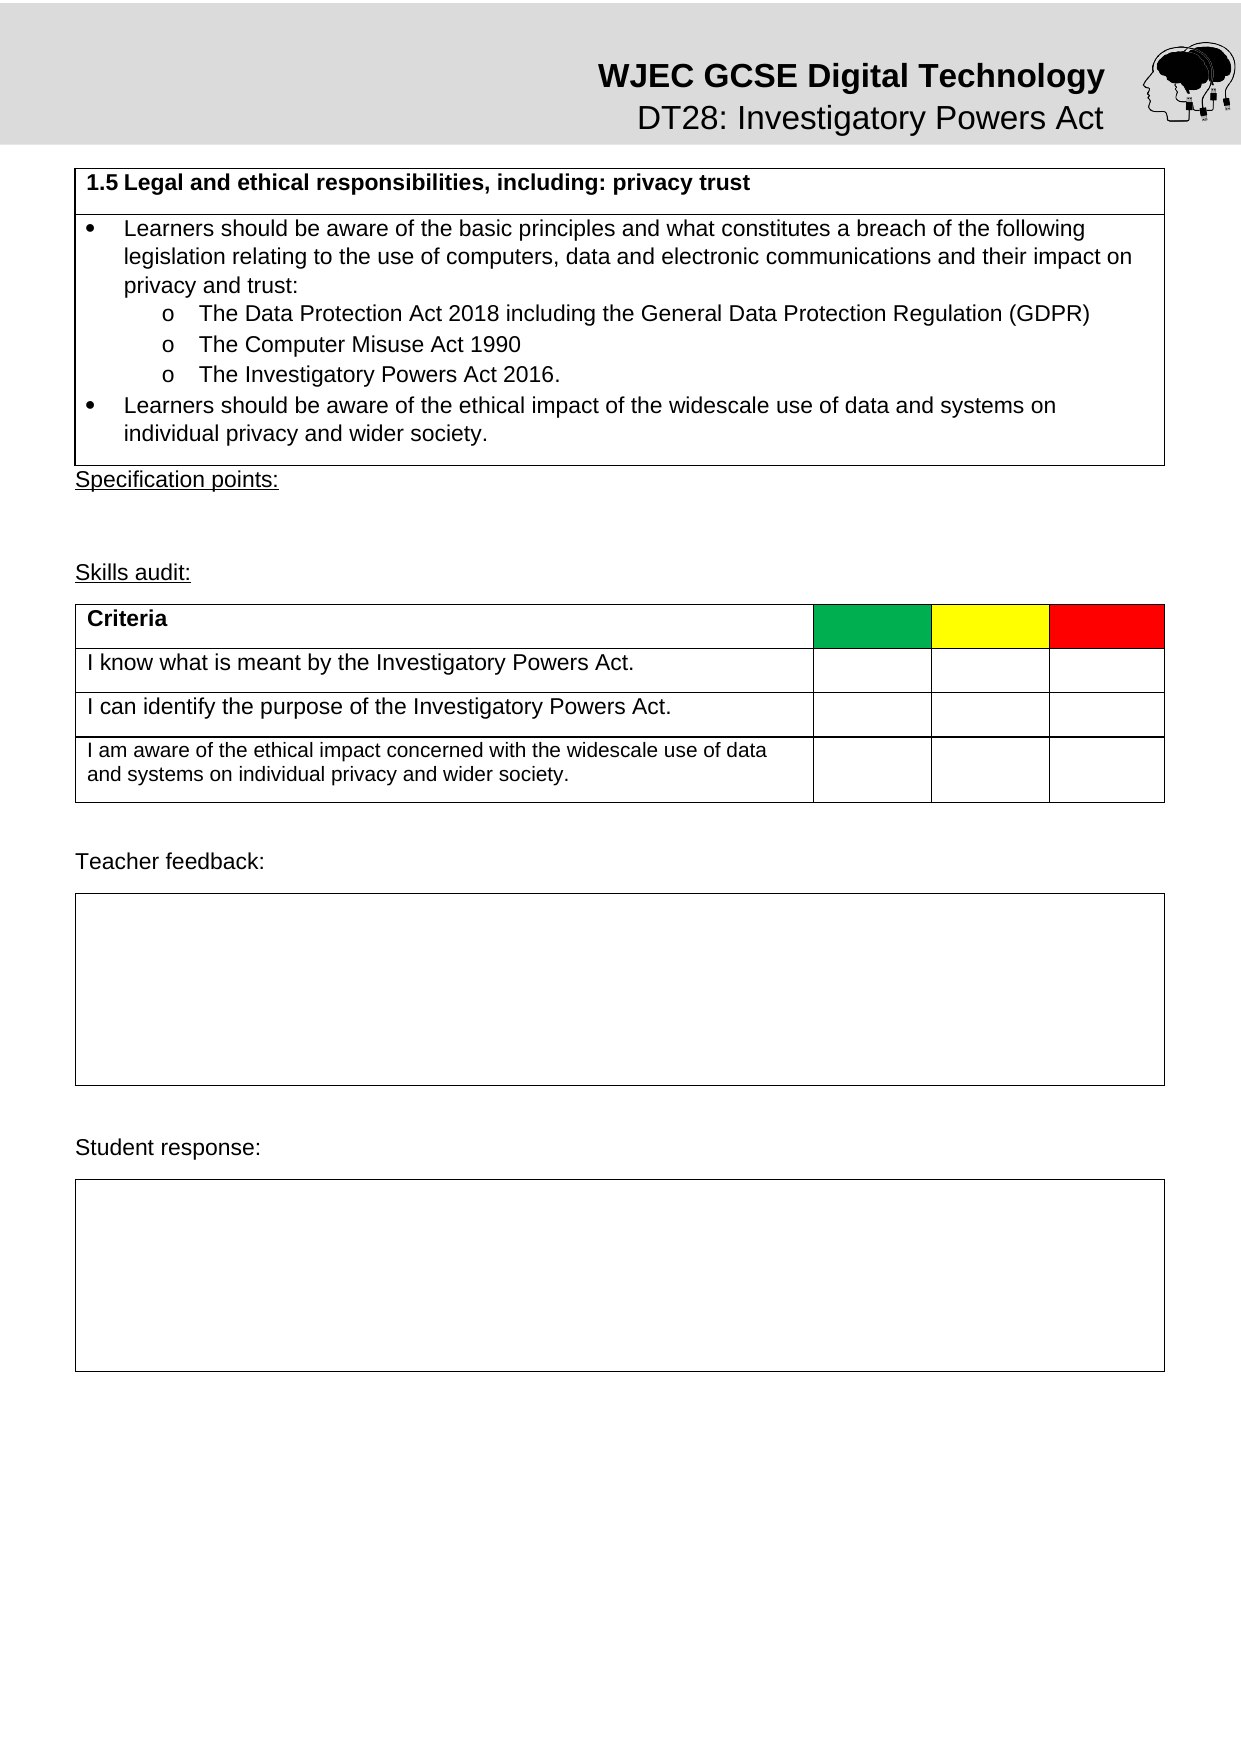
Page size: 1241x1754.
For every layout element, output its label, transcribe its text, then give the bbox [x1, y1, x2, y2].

table_cell Learners should be aware of the basic principles and what constitutes a breach of the following legislation relating to the use of computers, data and electronic communications and their impact on privacy and trust: The Data Protection Act 2018 including the General Data Protection Regulation (GDPR) The Computer Misuse Act 1990 The Investigatory Powers Act 2016. Learners should be aware of the ethical impact of the widescale use of data and systems on individual privacy and wider society. [76, 215, 1164, 465]
table_cell [1050, 693, 1164, 736]
table_cell [932, 738, 1049, 802]
table_cell [1050, 738, 1164, 802]
table_cell [1050, 649, 1164, 692]
table_header [814, 605, 931, 648]
table_header [76, 894, 1164, 1085]
table_cell [814, 693, 931, 736]
text Specification points: [75, 466, 1165, 493]
table_cell [932, 693, 1049, 736]
table_header [932, 605, 1049, 648]
table_cell [932, 649, 1049, 692]
text Student response: [75, 1134, 1165, 1160]
table_cell I can identify the purpose of the Investigatory Powers Act. [76, 693, 813, 736]
table_cell [814, 738, 931, 802]
text Skills audit: [75, 559, 1165, 585]
table_cell I am aware of the ethical impact concerned with the widescale use of data and systems on individual privacy and wider society. [76, 738, 813, 802]
table_cell [814, 649, 931, 692]
text Teacher feedback: [75, 848, 1165, 874]
table_header Legal and ethical responsibilities, including: privacy trust [76, 169, 1164, 214]
table_header [76, 1180, 1164, 1371]
table_cell I know what is meant by the Investigatory Powers Act. [76, 649, 813, 692]
table_header [1050, 605, 1164, 648]
picture [1137, 39, 1241, 137]
table_header Criteria [76, 605, 813, 648]
